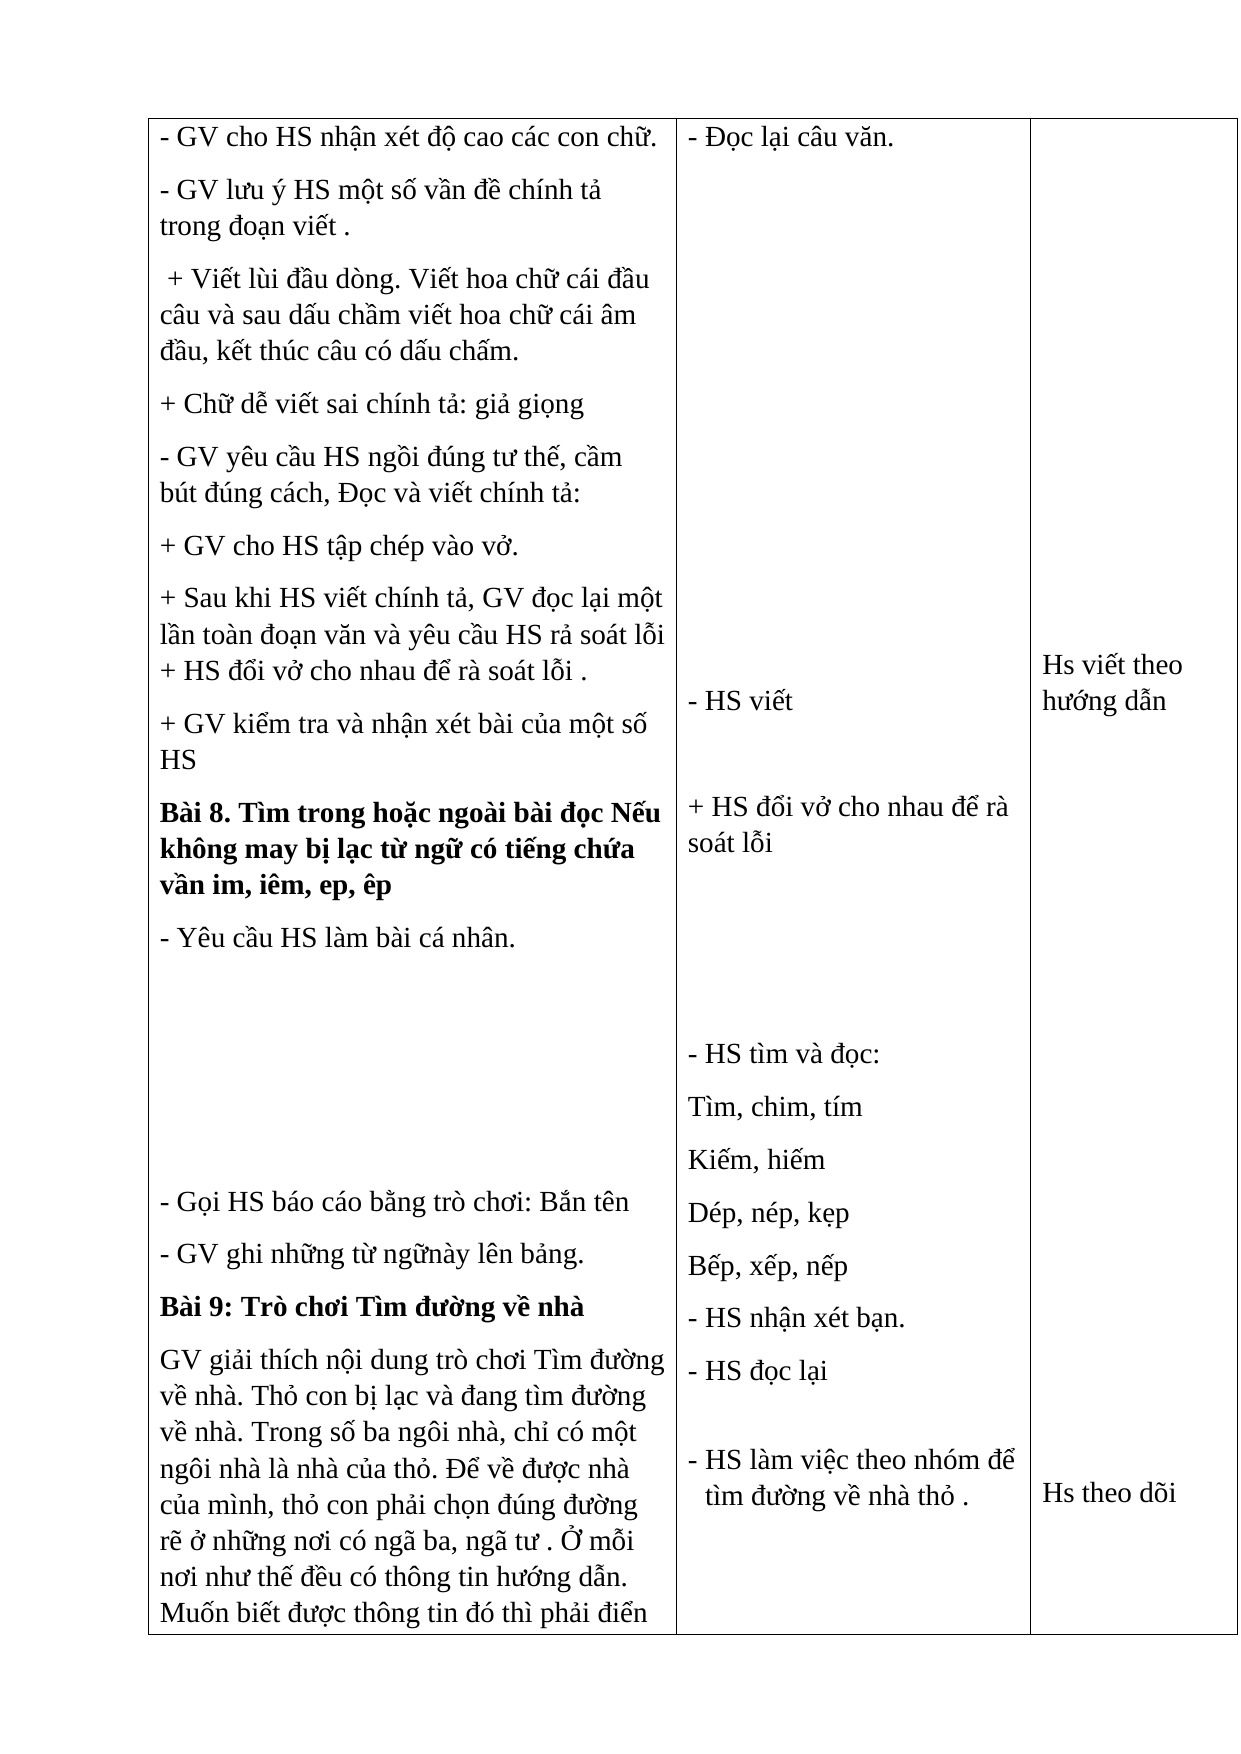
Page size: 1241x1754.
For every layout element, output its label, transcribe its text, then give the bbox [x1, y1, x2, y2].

table_cell - HS lắng nghe Hs viết theo hướng dẫn Hs theo dõi - HS lắng nghe [1031, 119, 1237, 1634]
